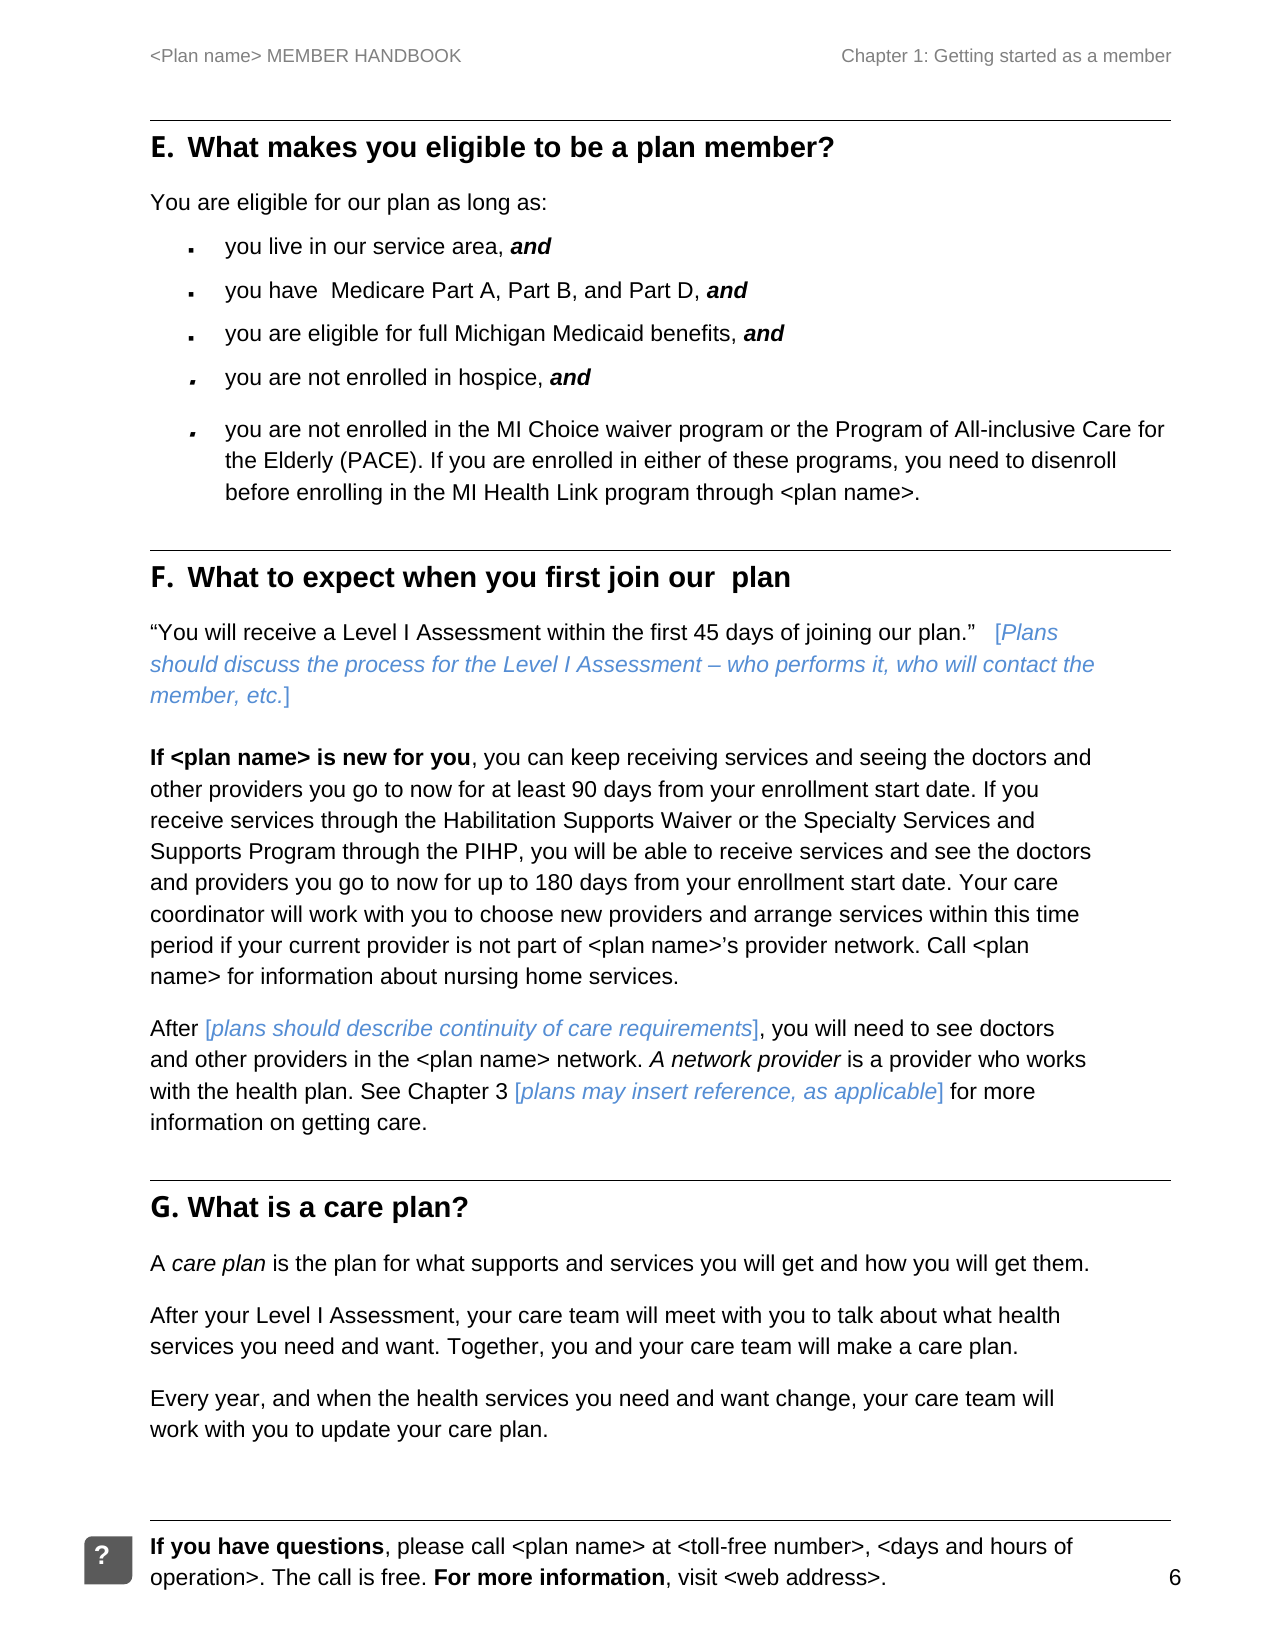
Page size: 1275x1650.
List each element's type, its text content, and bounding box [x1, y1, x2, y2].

subtitle What to expect when you first join our plan [150, 551, 1171, 595]
subtitle What makes you eligible to be a plan member? [150, 121, 1171, 165]
text After [plans should describe continuity of care requirements], you will need to see doctors and other providers in the <plan name> network. A network provider is a provider who works with the health plan. See Chapter 3 [plans may insert reference, as applicable] for more information on getting care. [150, 1012, 1096, 1137]
subtitle What is a care plan? [150, 1181, 1171, 1225]
list you are not enrolled in the MI Choice waiver program or the Program of All-inclusive Care for the Elderly (PACE). If you are enrolled in either of these programs, you need to disenroll before enrolling in the MI Health Link program through <plan name>. [187, 413, 1171, 506]
list you live in our service area, and [187, 229, 1096, 261]
text A care plan is the plan for what supports and services you will get and how you will get them. [150, 1246, 1096, 1277]
list you have Medicare Part A, Part B, and Part D, and [187, 273, 1096, 304]
text If <plan name> is new for you, you can keep receiving services and seeing the doctors and other providers you go to now for at least 90 days from your enrollment start date. If you receive services through the Habilitation Supports Waiver or the Specialty Services and Supports Program through the PIHP, you will be able to receive services and see the doctors and providers you go to now for up to 180 days from your enrollment start date. Your care coordinator will work with you to choose new providers and arrange services within this time period if your current provider is not part of <plan name>’s provider network. Call <plan name> for information about nursing home services. [150, 741, 1096, 991]
list you are eligible for full Michigan Medicaid benefits, and [187, 317, 1096, 348]
text “You will receive a Level I Assessment within the first 45 days of joining our plan.” [Plans should discuss the process for the Level I Assessment – who performs it, who will contact the member, etc.] [150, 616, 1096, 709]
text You are eligible for our plan as long as: [150, 186, 1096, 217]
text Every year, and when the health services you need and want change, your care team will work with you to update your care plan. [150, 1381, 1096, 1444]
text After your Level I Assessment, your care team will meet with you to talk about what health services you need and want. Together, you and your care team will make a care plan. [150, 1298, 1096, 1361]
list you are not enrolled in hospice, and [187, 361, 1171, 392]
